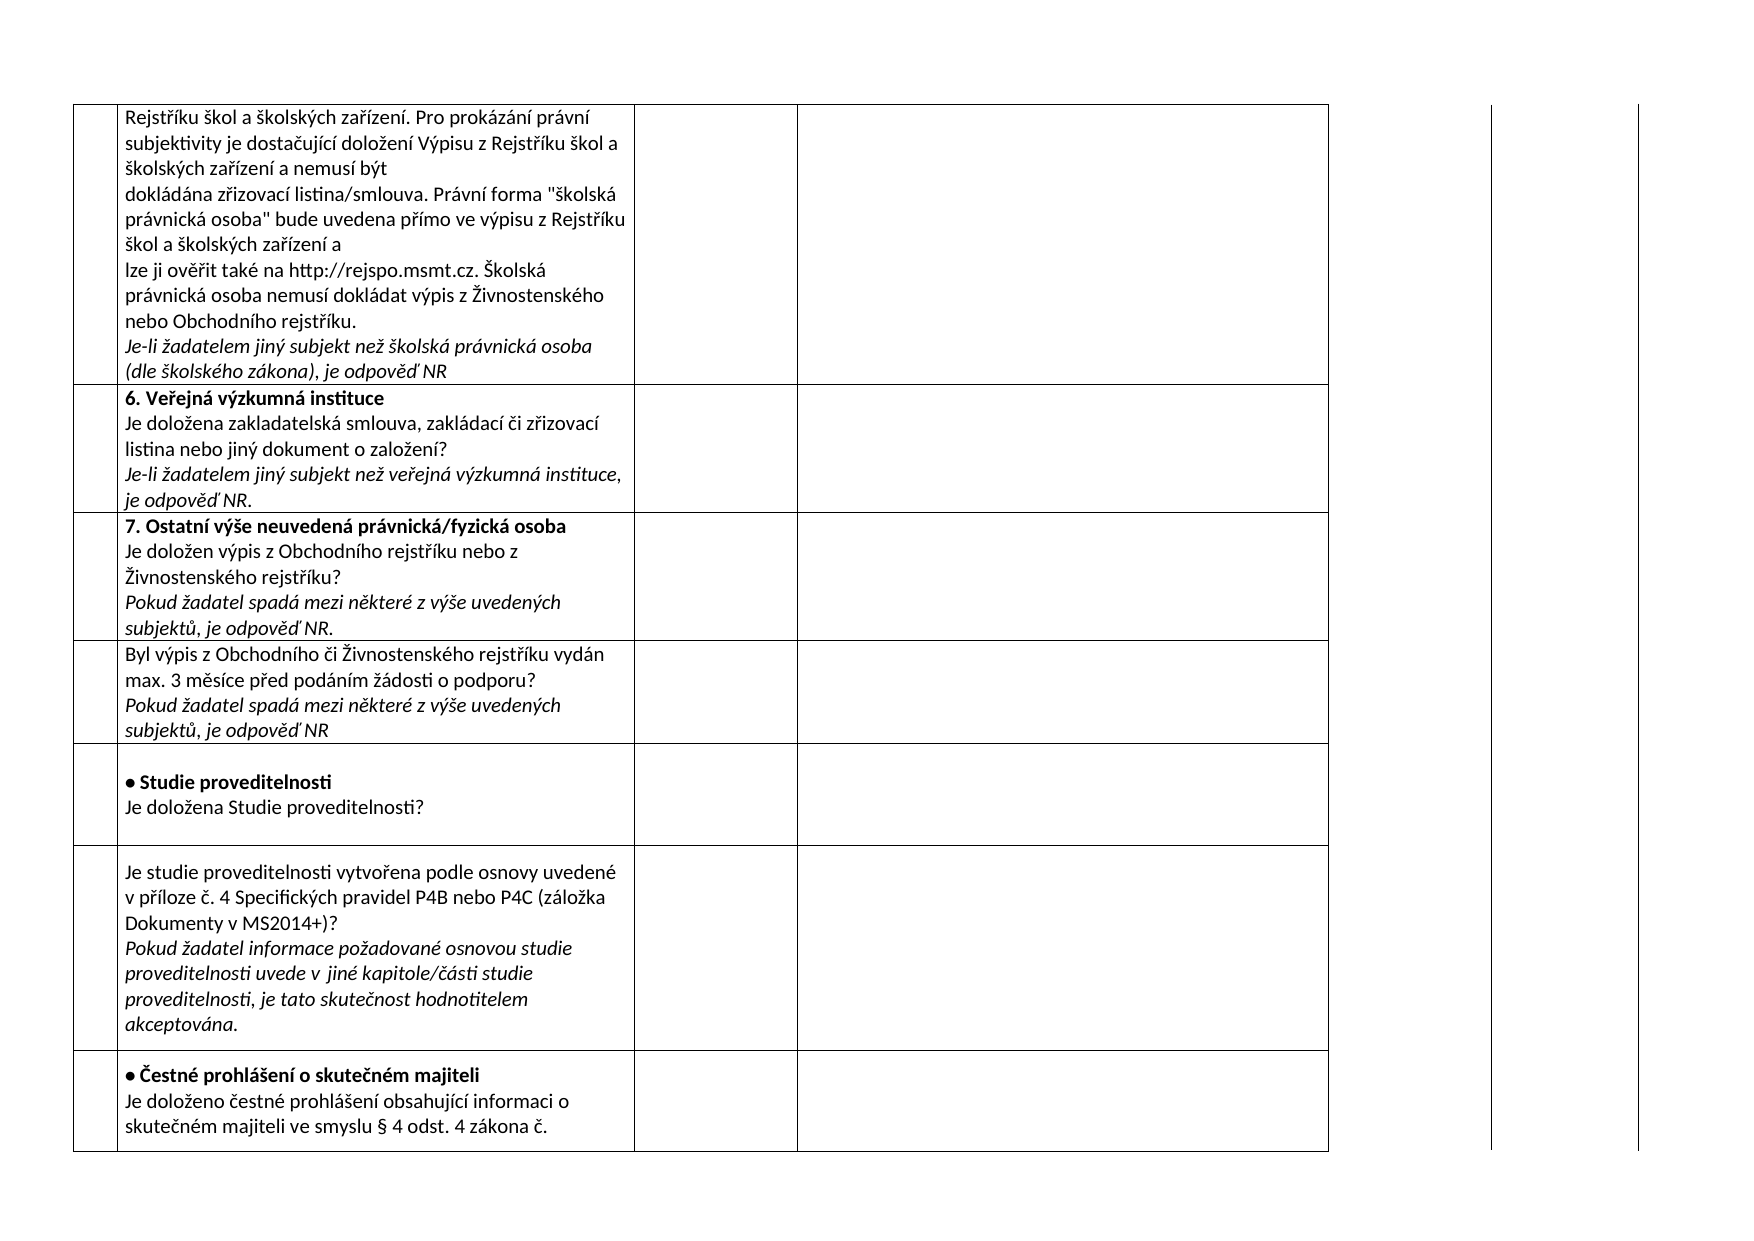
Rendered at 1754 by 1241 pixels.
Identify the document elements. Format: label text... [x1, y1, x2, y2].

table_cell [798, 1051, 1328, 1151]
table_cell [798, 385, 1328, 512]
table_cell [74, 744, 117, 845]
table_cell [798, 744, 1328, 845]
table_cell [798, 105, 1328, 384]
table_cell [74, 385, 117, 512]
table_cell 7. Ostatní výše neuvedená právnická/fyzická osoba Je doložen výpis z Obchodního rejstříku nebo z Živnostenského rejstříku? Pokud žadatel spadá mezi některé z výše uvedených subjektů, je odpověď NR. [118, 513, 634, 640]
table_cell [635, 846, 797, 1050]
table_cell [798, 513, 1328, 640]
table_cell Byl výpis z Obchodního či Živnostenského rejstříku vydán max. 3 měsíce před podáním žádosti o podporu? Pokud žadatel spadá mezi některé z výše uvedených subjektů, je odpověď NR [118, 641, 634, 743]
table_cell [118, 105, 634, 384]
table_cell • Studie proveditelnosti Je doložena Studie proveditelnosti? [118, 744, 634, 845]
table_cell [74, 1051, 117, 1151]
table_cell [635, 385, 797, 512]
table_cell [118, 1051, 634, 1151]
table_cell [635, 513, 797, 640]
table_cell [635, 1051, 797, 1151]
table_cell [74, 105, 117, 384]
table_cell [635, 105, 797, 384]
table_cell [74, 513, 117, 640]
table_cell Je studie proveditelnosti vytvořena podle osnovy uvedené v příloze č. 4 Specifických pravidel P4B nebo P4C (záložka Dokumenty v MS2014+)? Pokud žadatel informace požadované osnovou studie proveditelnosti uvede v jiné kapitole/části studie proveditelnosti, je tato skutečnost hodnotitelem akceptována. [118, 846, 634, 1050]
table_cell [635, 744, 797, 845]
table_cell [798, 846, 1328, 1050]
table_cell [635, 641, 797, 743]
table_cell [74, 641, 117, 743]
table_cell [74, 846, 117, 1050]
table_cell [798, 641, 1328, 743]
table_cell 6. Veřejná výzkumná instituce Je doložena zakladatelská smlouva, zakládací či zřizovací listina nebo jiný dokument o založení? Je-li žadatelem jiný subjekt než veřejná výzkumná instituce, je odpověď NR. [118, 385, 634, 512]
